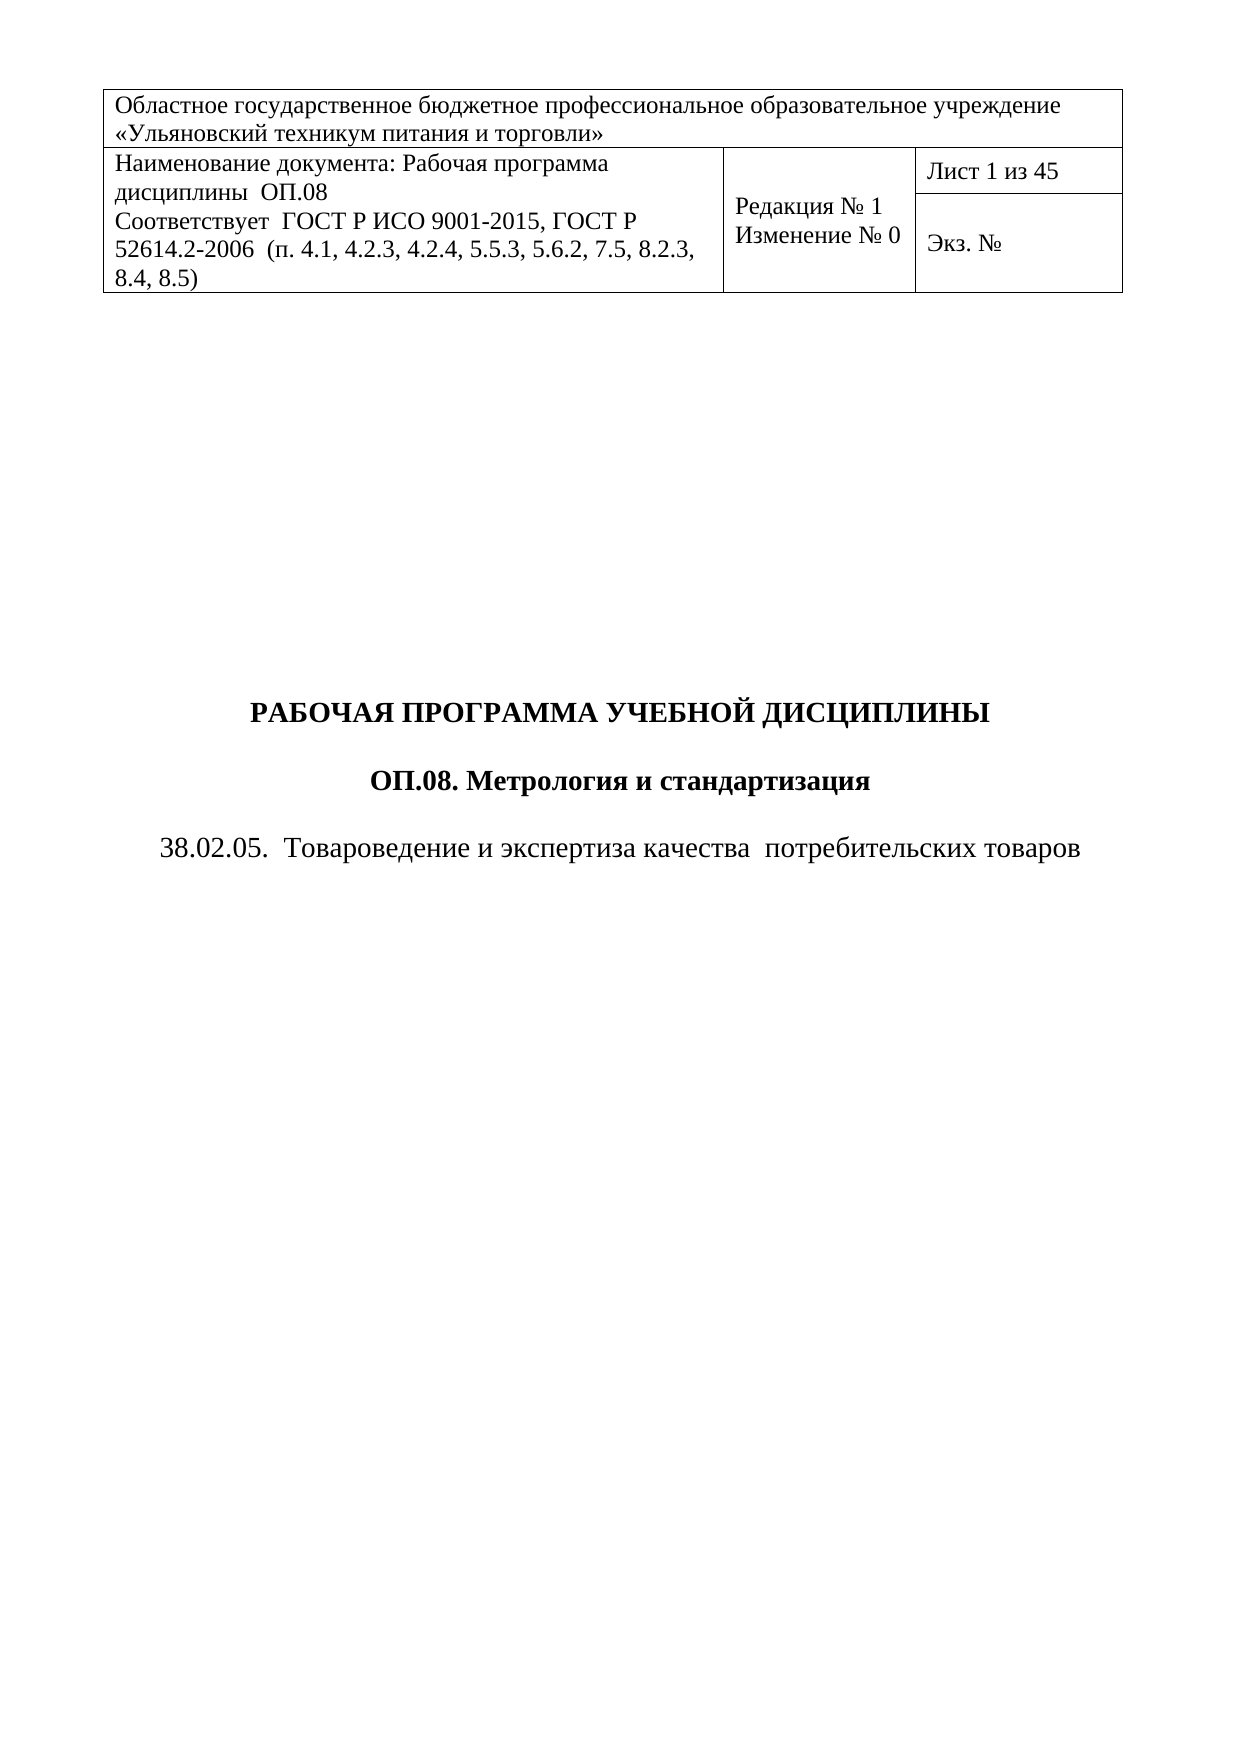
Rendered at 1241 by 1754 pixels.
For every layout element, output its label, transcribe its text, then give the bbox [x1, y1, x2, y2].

table_cell Наименование документа: Рабочая программа дисциплины ОП.08 Соответствует ГОСТ Р ИСО 9001-2015, ГОСТ Р 52614.2-2006 (п. 4.1, 4.2.3, 4.2.4, 5.5.3, 5.6.2, 7.5, 8.2.3, 8.4, 8.5) [104, 148, 723, 292]
text РАБОЧАЯ ПРОГРАММА УЧЕБНОЙ ДИСЦИПЛИНЫ [118, 696, 1122, 729]
text 38.02.05. Товароведение и экспертиза качества потребительских товаров [118, 830, 1122, 863]
table_cell Лист 1 из 45 [916, 148, 1122, 192]
table_cell Редакция № 1 Изменение № 0 [724, 148, 915, 292]
table_cell Экз. № [916, 194, 1122, 292]
text ОП.08. Метрология и стандартизация [118, 763, 1122, 796]
table_header Областное государственное бюджетное профессиональное образовательное учреждение «Ульяновский техникум питания и торговли» [104, 90, 1122, 147]
